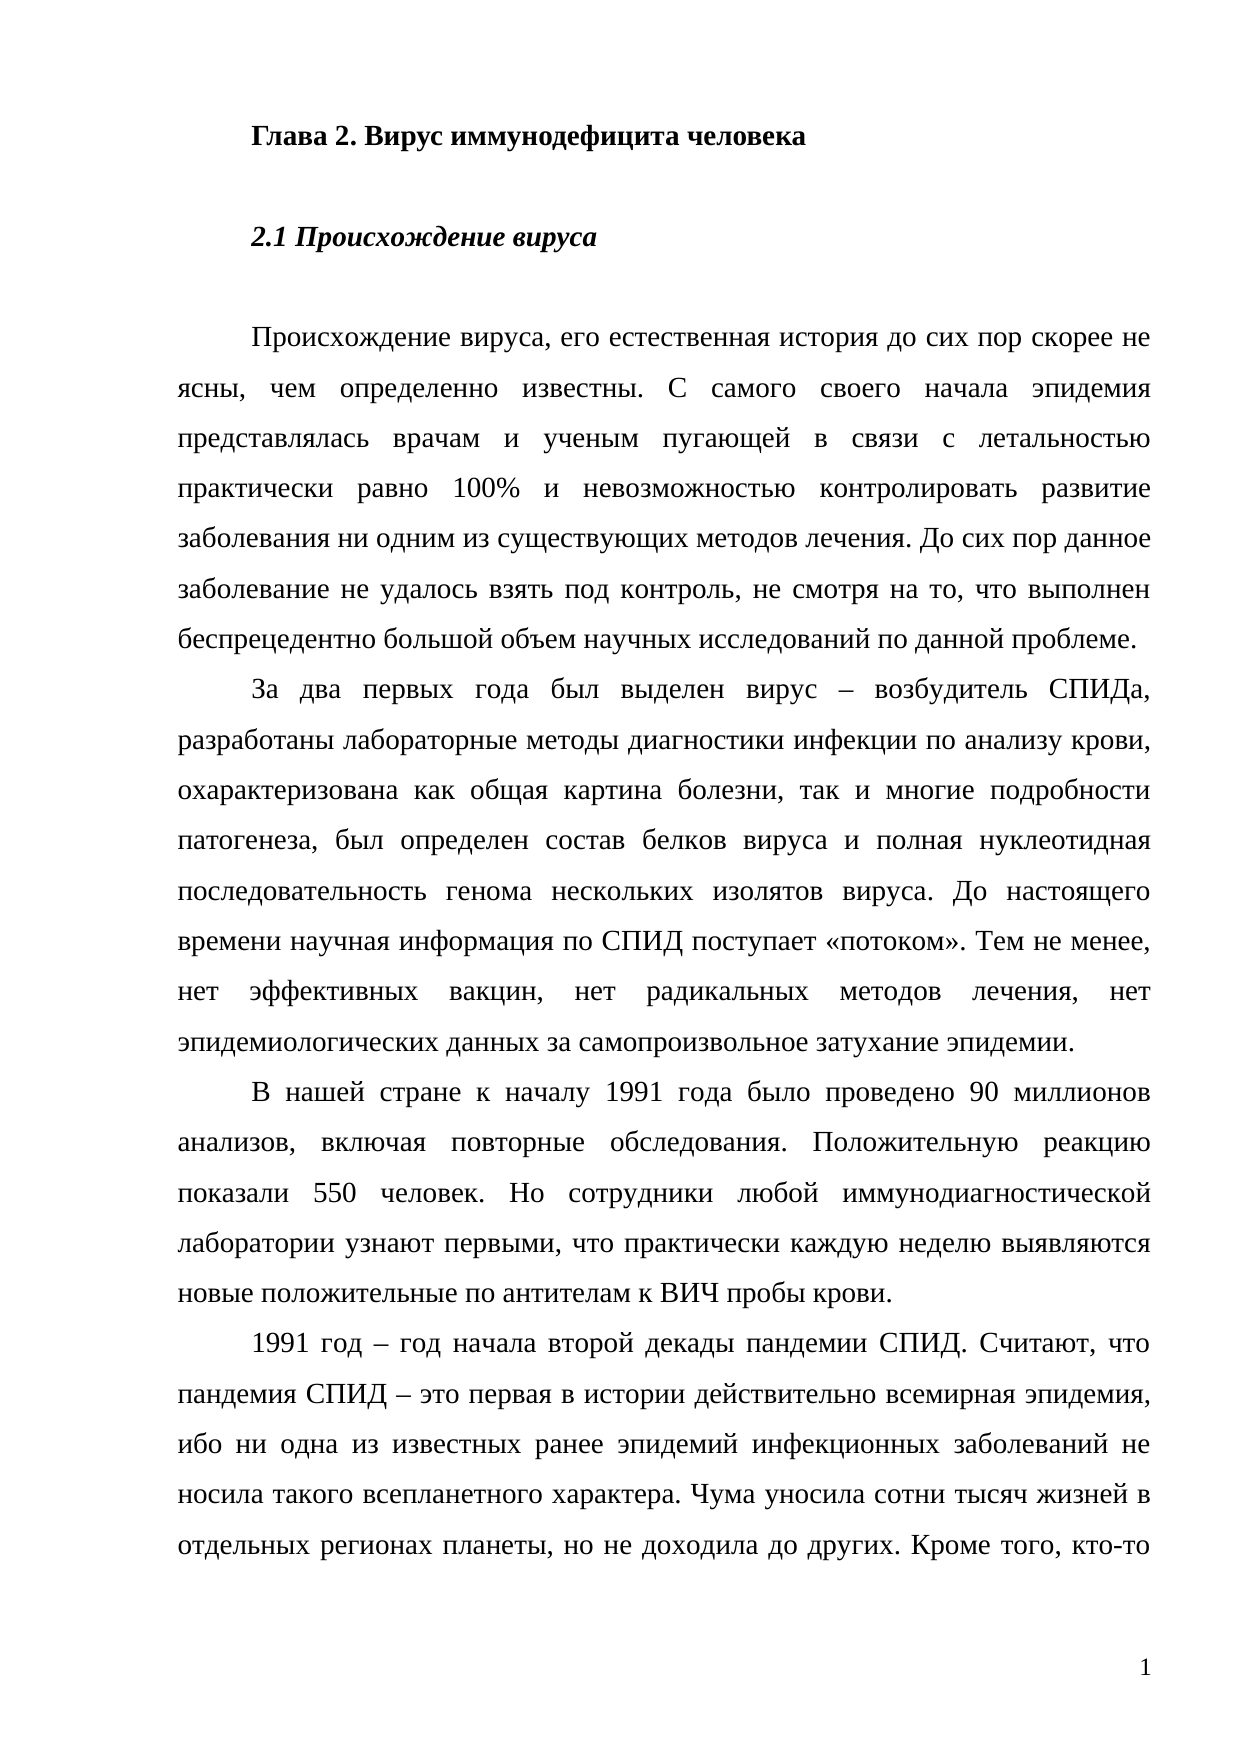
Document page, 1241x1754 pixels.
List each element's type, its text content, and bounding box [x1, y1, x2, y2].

text В нашей стране к началу 1991 года было проведено 90 миллионов анализов, включая повторные обследования. Положительную реакцию показали 550 человек. Но сотрудники любой иммунодиагностической лаборатории узнают первыми, что практически каждую неделю выявляются новые положительные по антителам к ВИЧ пробы крови. [177, 1074, 1152, 1309]
subtitle 2.1 Происхождение вируса [177, 219, 1152, 252]
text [177, 1326, 1152, 1560]
subtitle Глава 2. Вирус иммунодефицита человека [177, 118, 1152, 152]
text Происхождение вируса, его естественная история до сих пор скорее не ясны, чем определенно известны. С самого своего начала эпидемия представлялась врачам и ученым пугающей в связи с летальностью практически равно 100% и невозможностью контролировать развитие заболевания ни одним из существующих методов лечения. До сих пор данное заболевание не удалось взять под контроль, не смотря на то, что выполнен беспрецедентно большой объем научных исследований по данной проблеме. [177, 319, 1152, 655]
text За два первых года был выделен вирус – возбудитель СПИДа, разработаны лабораторные методы диагностики инфекции по анализу крови, охарактеризована как общая картина болезни, так и многие подробности патогенеза, был определен состав белков вируса и полная нуклеотидная последовательность генома нескольких изолятов вируса. До настоящего времени научная информация по СПИД поступает «потоком». Тем не менее, нет эффективных вакцин, нет радикальных методов лечения, нет эпидемиологических данных за самопроизвольное затухание эпидемии. [177, 672, 1152, 1057]
